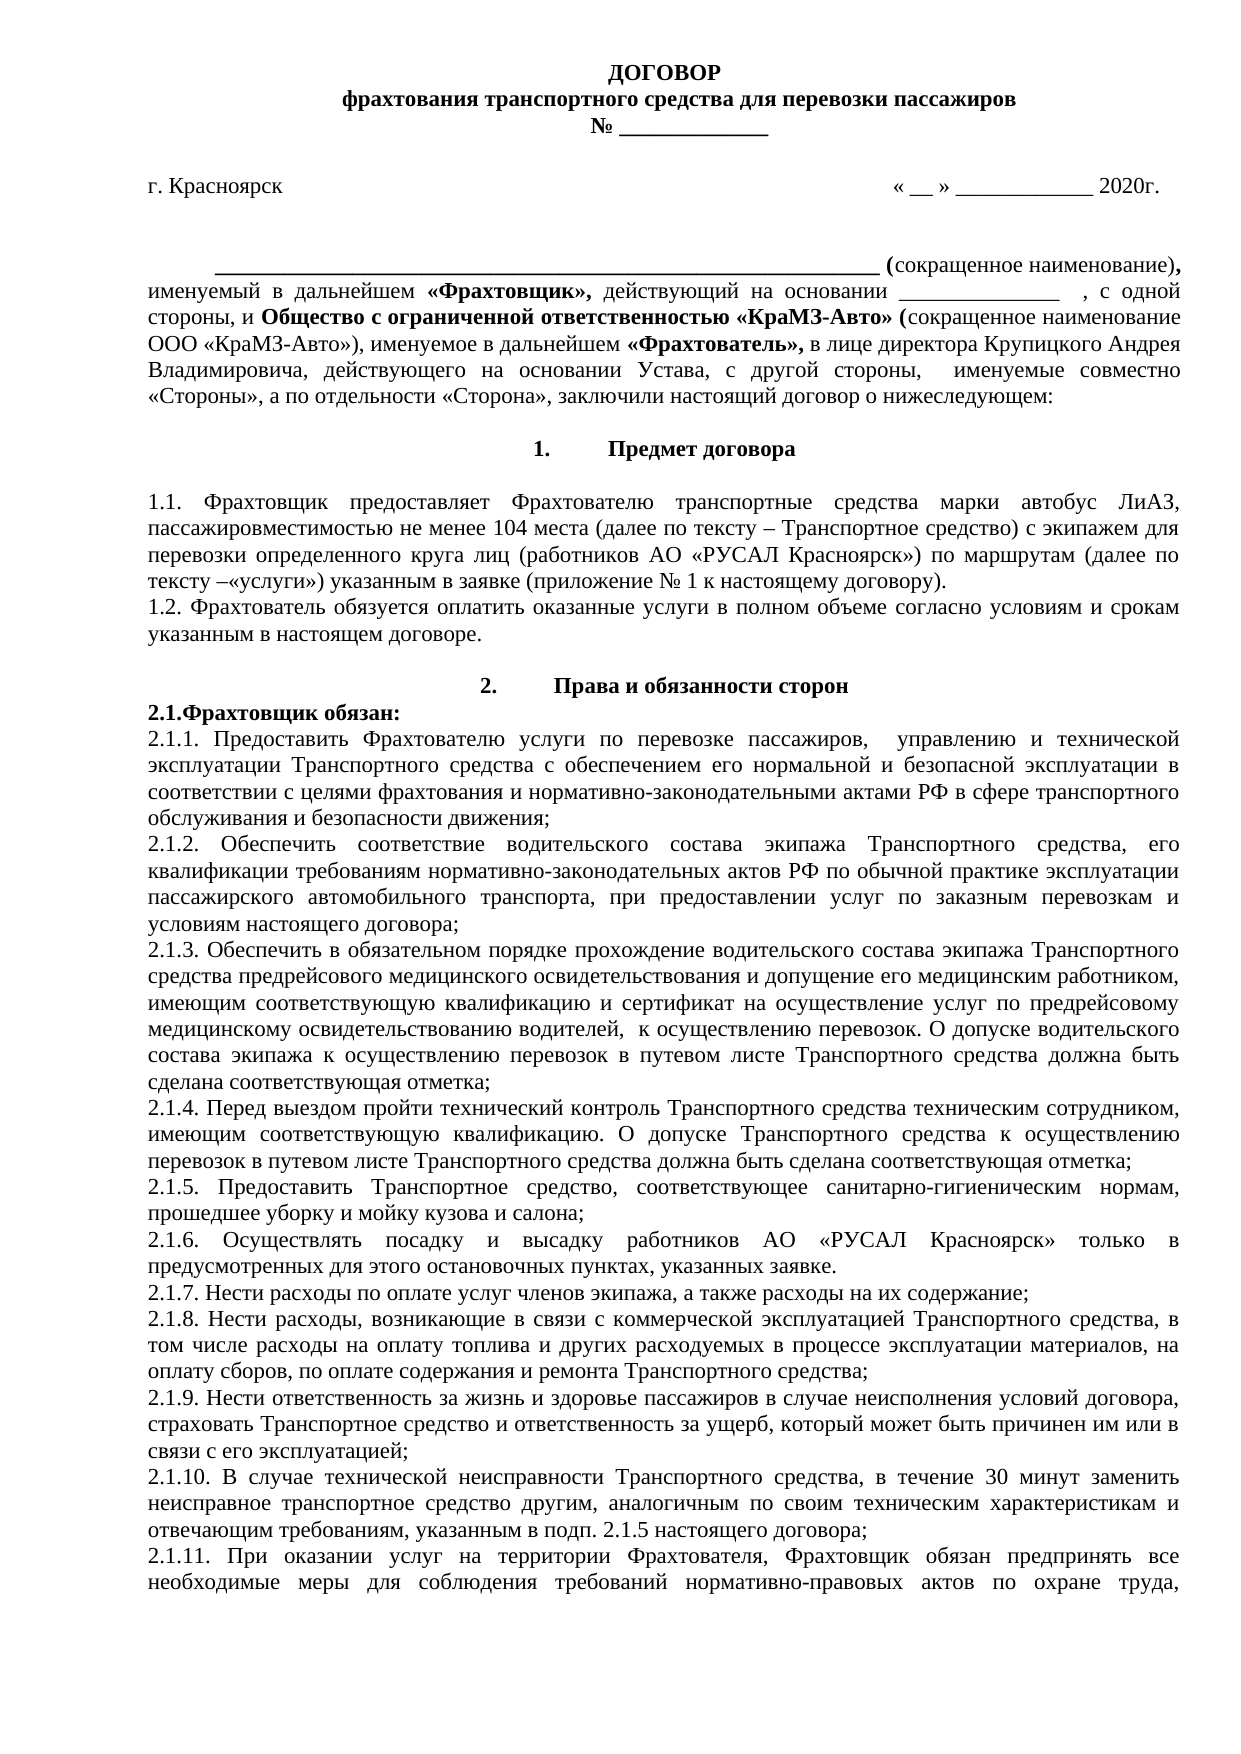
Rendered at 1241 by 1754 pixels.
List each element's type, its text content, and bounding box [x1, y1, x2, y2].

text 2.1.2. Обеспечить соответствие водительского состава экипажа Транспортного средства, его квалификации требованиям нормативно-законодательных актов РФ по обычной практике эксплуатации пассажирского автомобильного транспорта, при предоставлении услуг по заказным перевозкам и условиям настоящего договора; [148, 831, 1181, 936]
text 2.1.3. Обеспечить в обязательном порядке прохождение водительского состава экипажа Транспортного средства предрейсового медицинского освидетельствования и допущение его медицинским работником, имеющим соответствующую квалификацию и сертификат на осуществление услуг по предрейсовому медицинскому освидетельствованию водителей, к осуществлению перевозок. О допуске водительского состава экипажа к осуществлению перевозок в путевом листе Транспортного средства должна быть сделана соответствующая отметка; [148, 936, 1181, 1094]
list Права и обязанности сторон [148, 672, 1181, 699]
list Предмет договора [148, 435, 1181, 462]
text 2.1.4. Перед выездом пройти технический контроль Транспортного средства техническим сотрудником, имеющим соответствующую квалификацию. О допуске Транспортного средства к осуществлению перевозок в путевом листе Транспортного средства должна быть сделана соответствующая отметка; [148, 1094, 1181, 1173]
text № _____________ [148, 112, 1181, 138]
text 1.2. Фрахтователь обязуется оплатить оказанные услуги в полном объеме согласно условиям и срокам указанным в настоящем договоре. [148, 593, 1181, 646]
text 1.1. Фрахтовщик предоставляет Фрахтователю транспортные средства марки автобус ЛиАЗ, пассажировместимостью не менее 104 места (далее по тексту – Транспортное средство) с экипажем для перевозки определенного круга лиц (работников АО «РУСАЛ Красноярск») по маршрутам (далее по тексту –«услуги») указанным в заявке (приложение № 1 к настоящему договору). [148, 488, 1181, 593]
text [148, 1542, 1181, 1595]
text 2.1.6. Осуществлять посадку и высадку работников АО «РУСАЛ Красноярск» только в предусмотренных для этого остановочных пунктах, указанных заявке. [148, 1226, 1181, 1278]
text 2.1.Фрахтовщик обязан: [148, 699, 1181, 725]
text 2.1.9. Нести ответственность за жизнь и здоровье пассажиров в случае неисполнения условий договора, страховать Транспортное средство и ответственность за ущерб, который может быть причинен им или в связи с его эксплуатацией; [148, 1384, 1181, 1463]
text 2.1.8. Нести расходы, возникающие в связи с коммерческой эксплуатацией Транспортного средства, в том числе расходы на оплату топлива и других расходуемых в процессе эксплуатации материалов, на оплату сборов, по оплате содержания и ремонта Транспортного средства; [148, 1305, 1181, 1384]
text 2.1.7. Нести расходы по оплате услуг членов экипажа, а также расходы на их содержание; [148, 1278, 1181, 1305]
text 2.1.1. Предоставить Фрахтователю услуги по перевозке пассажиров, управлению и технической эксплуатации Транспортного средства с обеспечением его нормальной и безопасной эксплуатации в соответствии с целями фрахтования и нормативно-законодательными актами РФ в сфере транспортного обслуживания и безопасности движения; [148, 725, 1181, 831]
text г. Красноярск « __ » ____________ 2020г. [148, 172, 1181, 198]
title ДОГОВОР [148, 59, 1181, 85]
text __________________________________________________________ (сокращенное наименование), именуемый в дальнейшем «Фрахтовщик», действующий на основании ______________ , с одной стороны, и Общество с ограниченной ответственностью «КраМЗ-Авто» (сокращенное наименование ООО «КраМЗ-Авто»), именуемое в дальнейшем «Фрахтователь», в лице директора Крупицкого Андрея Владимировича, действующего на основании Устава, с другой стороны, именуемые совместно «Стороны», а по отдельности «Сторона», заключили настоящий договор о нижеследующем: [148, 251, 1181, 409]
text 2.1.5. Предоставить Транспортное средство, соответствующее санитарно-гигиеническим нормам, прошедшее уборку и мойку кузова и салона; [148, 1173, 1181, 1226]
title фрахтования транспортного средства для перевозки пассажиров [148, 85, 1181, 112]
text 2.1.10. В случае технической неисправности Транспортного средства, в течение 30 минут заменить неисправное транспортное средство другим, аналогичным по своим техническим характеристикам и отвечающим требованиям, указанным в подп. 2.1.5 настоящего договора; [148, 1463, 1181, 1542]
